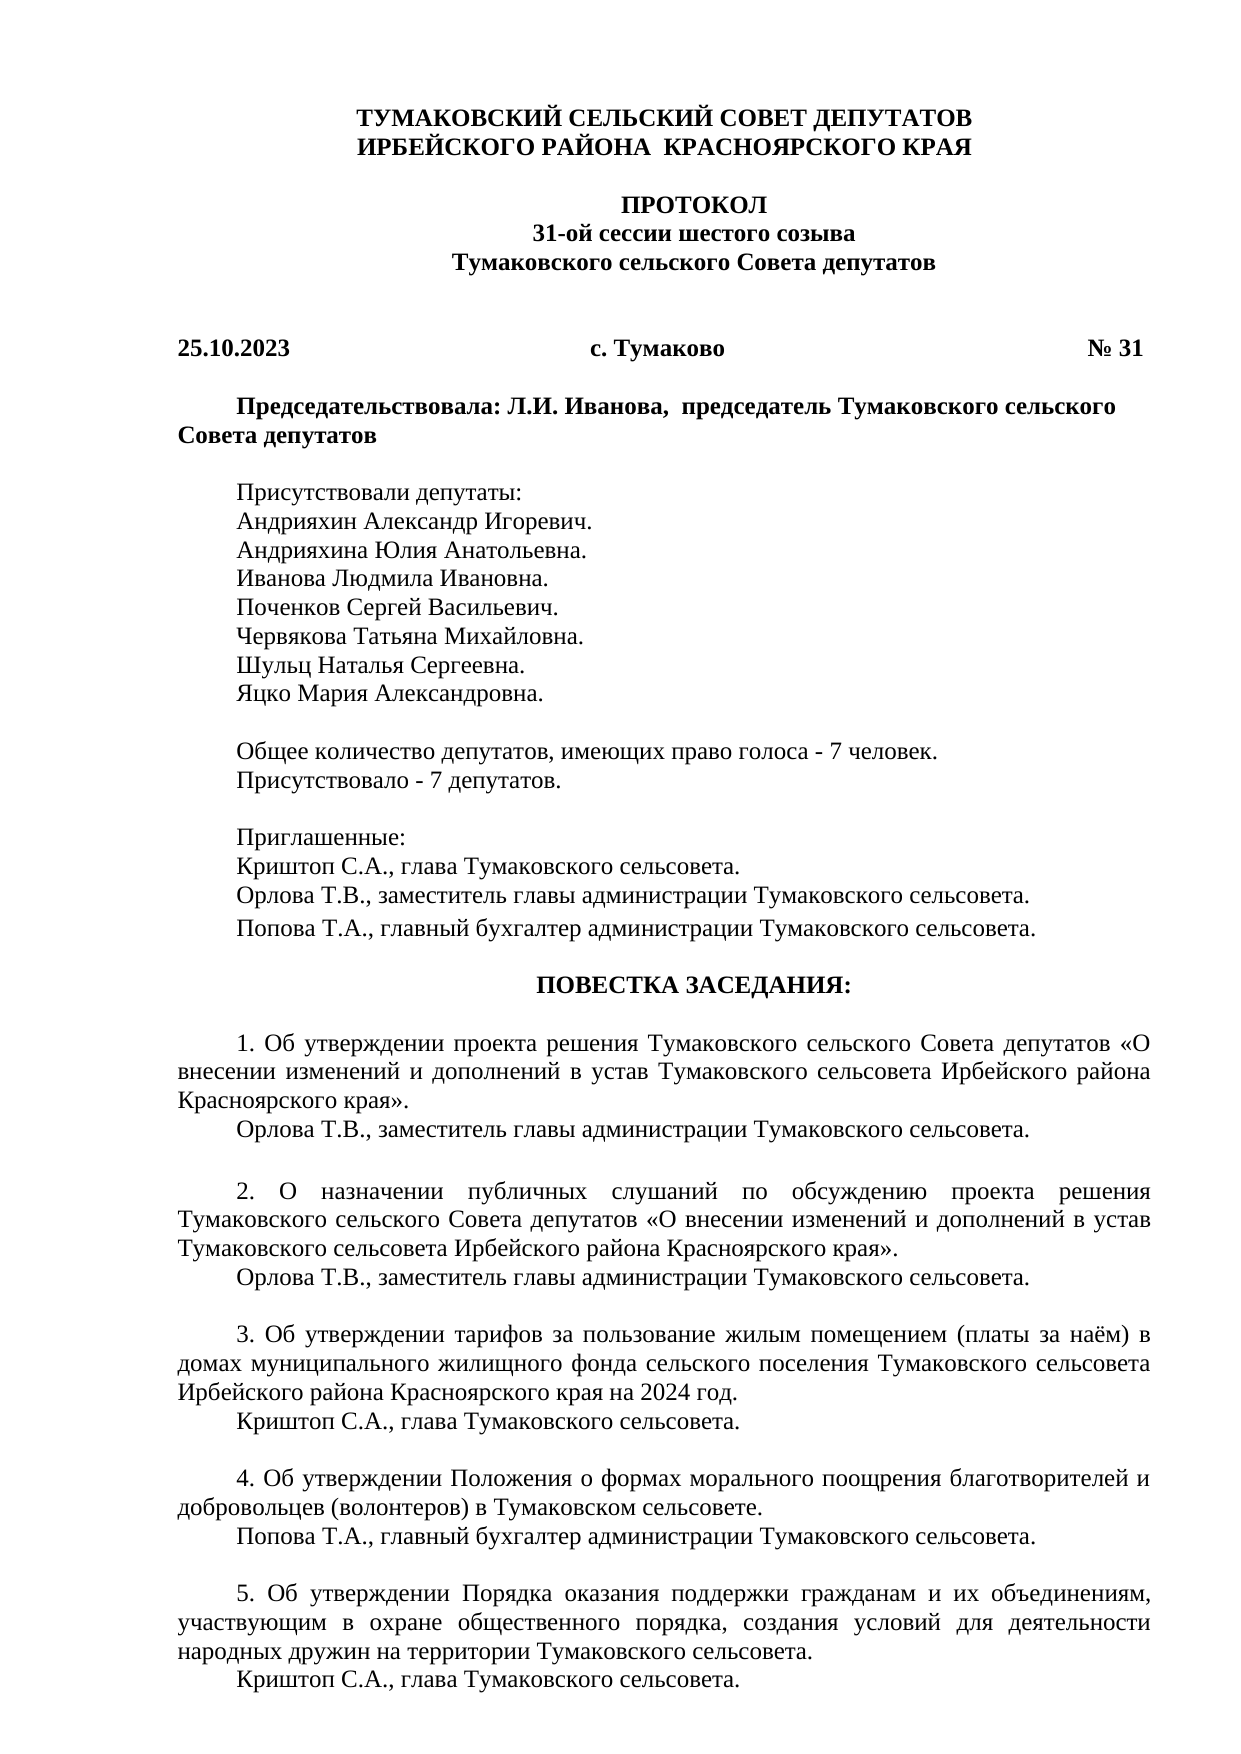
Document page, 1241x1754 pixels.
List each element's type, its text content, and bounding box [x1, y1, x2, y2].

text Поченков Сергей Васильевич. [177, 592, 1152, 621]
text Криштоп С.А., глава Тумаковского сельсовета. [177, 851, 1152, 880]
text Криштоп С.А., глава Тумаковского сельсовета. [177, 1406, 1152, 1434]
text 2. О назначении публичных слушаний по обсуждению проекта решения Тумаковского сельского Совета депутатов «О внесении изменений и дополнений в устав Тумаковского сельсовета Ирбейского района Красноярского края». [177, 1176, 1152, 1262]
text Орлова Т.В., заместитель главы администрации Тумаковского сельсовета. [177, 1262, 1152, 1291]
text ТУМАКОВСКИЙ СЕЛЬСКИЙ СОВЕТ ДЕПУТАТОВ [177, 103, 1152, 132]
text Присутствовало - 7 депутатов. [177, 765, 1152, 793]
text Криштоп С.А., глава Тумаковского сельсовета. [177, 1664, 1152, 1693]
text 3. Об утверждении тарифов за пользование жилым помещением (платы за наём) в домах муниципального жилищного фонда сельского поселения Тумаковского сельсовета Ирбейского района Красноярского края на 2024 год. [177, 1319, 1152, 1406]
text Тумаковского сельского Совета депутатов [177, 247, 1152, 276]
text Орлова Т.В., заместитель главы администрации Тумаковского сельсовета. [177, 880, 1152, 908]
text Попова Т.А., главный бухгалтер администрации Тумаковского сельсовета. [177, 1521, 1152, 1549]
text Председательствовала: Л.И. Иванова, председатель Тумаковского сельского Совета депутатов [177, 391, 1152, 448]
text 1. Об утверждении проекта решения Тумаковского сельского Совета депутатов «О внесении изменений и дополнений в устав Тумаковского сельсовета Ирбейского района Красноярского края». [177, 1028, 1152, 1114]
text Приглашенные: [177, 822, 1152, 851]
text Присутствовали депутаты: [177, 477, 1152, 506]
text Червякова Татьяна Михайловна. [177, 621, 1152, 650]
text Яцко Мария Александровна. [177, 678, 1152, 707]
text ИРБЕЙСКОГО РАЙОНА КРАСНОЯРСКОГО КРАЯ [177, 132, 1152, 161]
text Иванова Людмила Ивановна. [177, 563, 1152, 592]
text 25.10.2023 с. Тумаково № 31 [177, 333, 1152, 362]
text Орлова Т.В., заместитель главы администрации Тумаковского сельсовета. [177, 1114, 1152, 1143]
text Андрияхин Александр Игоревич. [177, 506, 1152, 535]
text Попова Т.А., главный бухгалтер администрации Тумаковского сельсовета. [177, 913, 1152, 941]
text 4. Об утверждении Положения о формах морального поощрения благотворителей и добровольцев (волонтеров) в Тумаковском сельсовете. [493, 1463, 1152, 1521]
text ПРОТОКОЛ [177, 190, 1152, 218]
text 31-ой сессии шестого созыва [177, 218, 1152, 247]
text Общее количество депутатов, имеющих право голоса - 7 человек. [177, 736, 1152, 765]
text Шульц Наталья Сергеевна. [177, 650, 1152, 678]
text ПОВЕСТКА ЗАСЕДАНИЯ: [177, 970, 1152, 999]
text 5. Об утверждении Порядка оказания поддержки гражданам и их объединениям, участвующим в охране общественного порядка, создания условий для деятельности народных дружин на территории Тумаковского сельсовета. [177, 1578, 1152, 1664]
text Андрияхина Юлия Анатольевна. [177, 535, 1152, 563]
